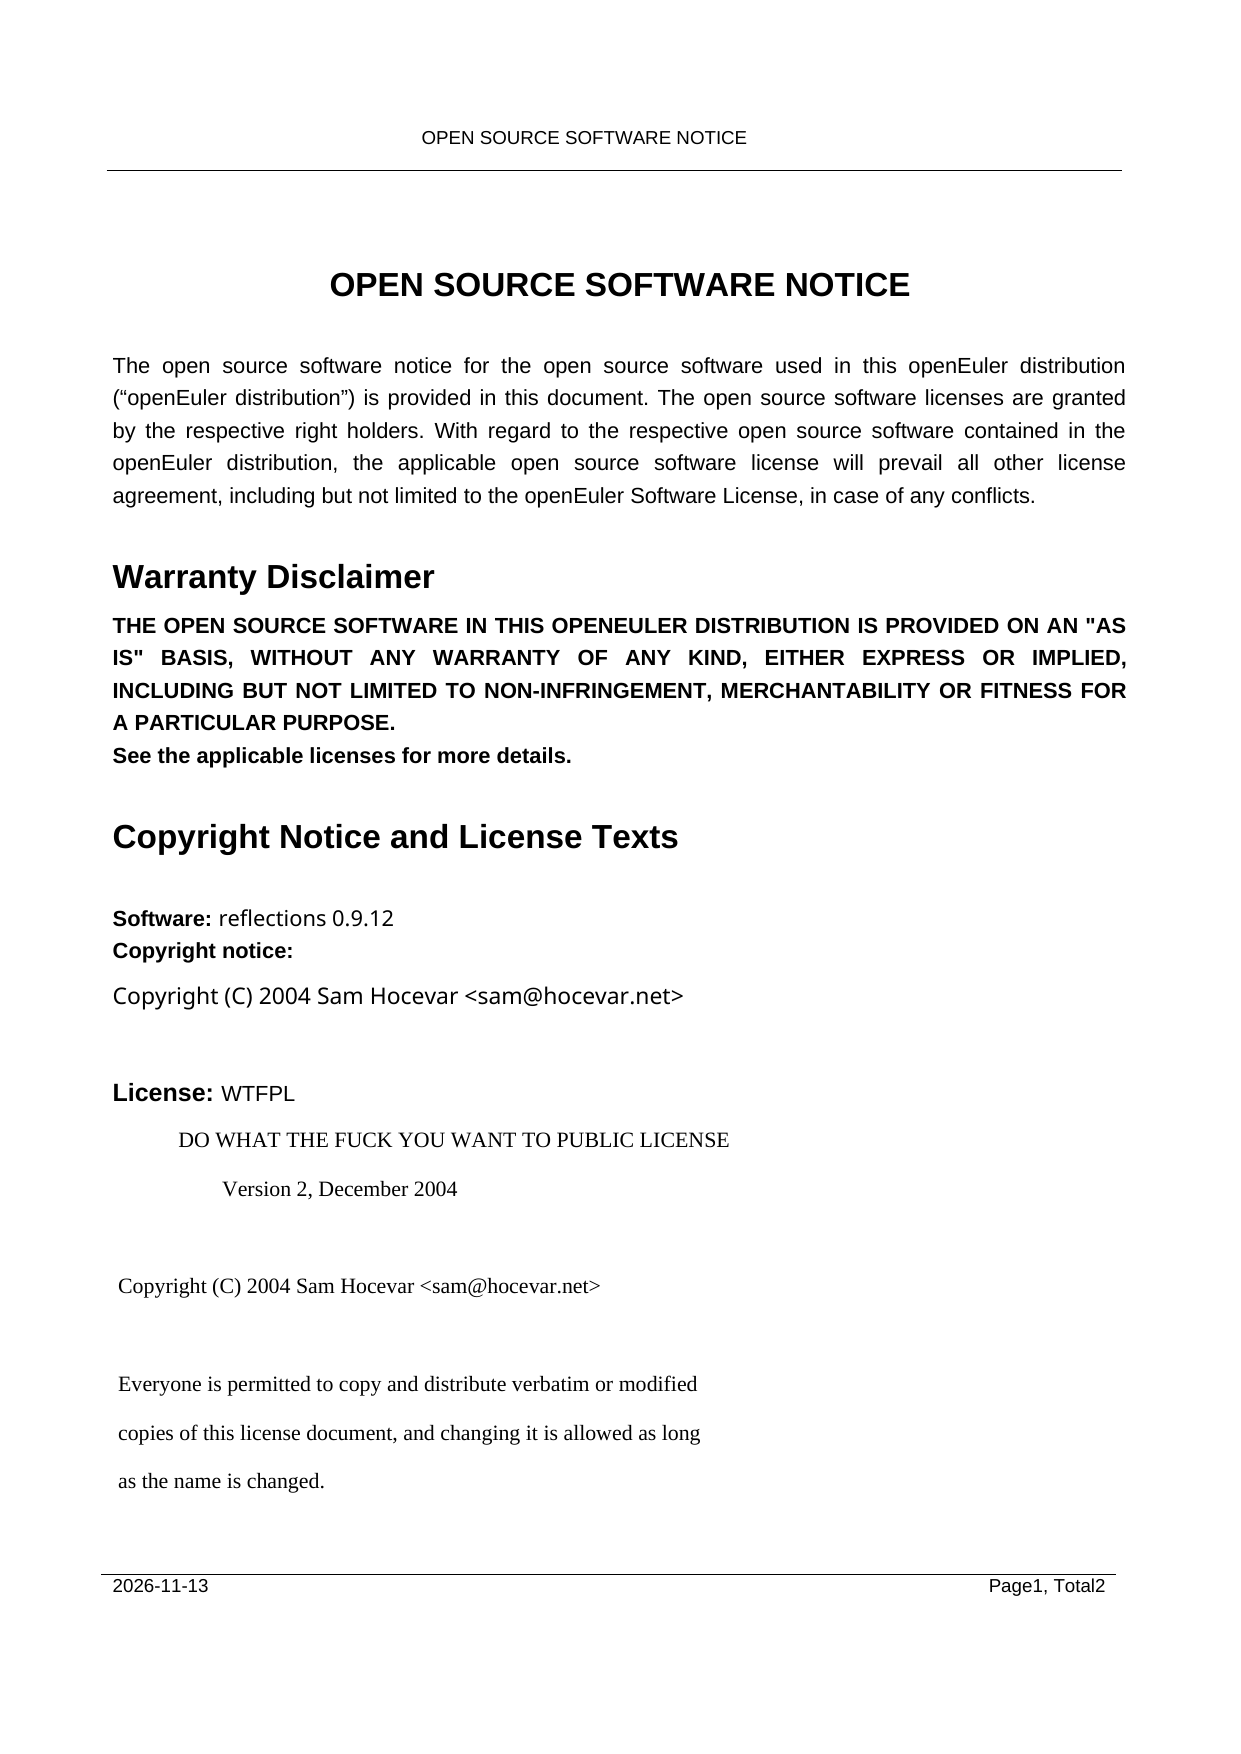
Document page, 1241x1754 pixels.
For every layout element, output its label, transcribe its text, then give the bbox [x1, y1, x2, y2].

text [112, 1123, 1128, 1497]
text Warranty Disclaimer [112, 544, 1128, 609]
text OPEN SOURCE SOFTWARE NOTICE [112, 251, 1128, 316]
text Copyright notice: [112, 934, 1128, 966]
text THE OPEN SOURCE SOFTWARE IN THIS OPENEULER DISTRIBUTION IS PROVIDED ON AN "AS IS" BASIS, WITHOUT ANY WARRANTY OF ANY KIND, EITHER EXPRESS OR IMPLIED, INCLUDING BUT NOT LIMITED TO NON-INFRINGEMENT, MERCHANTABILITY OR FITNESS FOR A PARTICULAR PURPOSE. See the applicable licenses for more details. [112, 609, 1128, 771]
text License: WTFPL [112, 1077, 1128, 1109]
text Copyright (C) 2004 Sam Hocevar <sam@hocevar.net> [112, 979, 1128, 1060]
text The open source software notice for the open source software used in this openEuler distribution (“openEuler distribution”) is provided in this document. The open source software licenses are granted by the respective right holders. With regard to the respective open source software contained in the openEuler distribution, the applicable open source software license will prevail all other license agreement, including but not limited to the openEuler Software License, in case of any conflicts. [112, 349, 1128, 511]
text Software: reflections 0.9.12 [112, 901, 1128, 934]
text Copyright Notice and License Texts [112, 804, 1128, 869]
